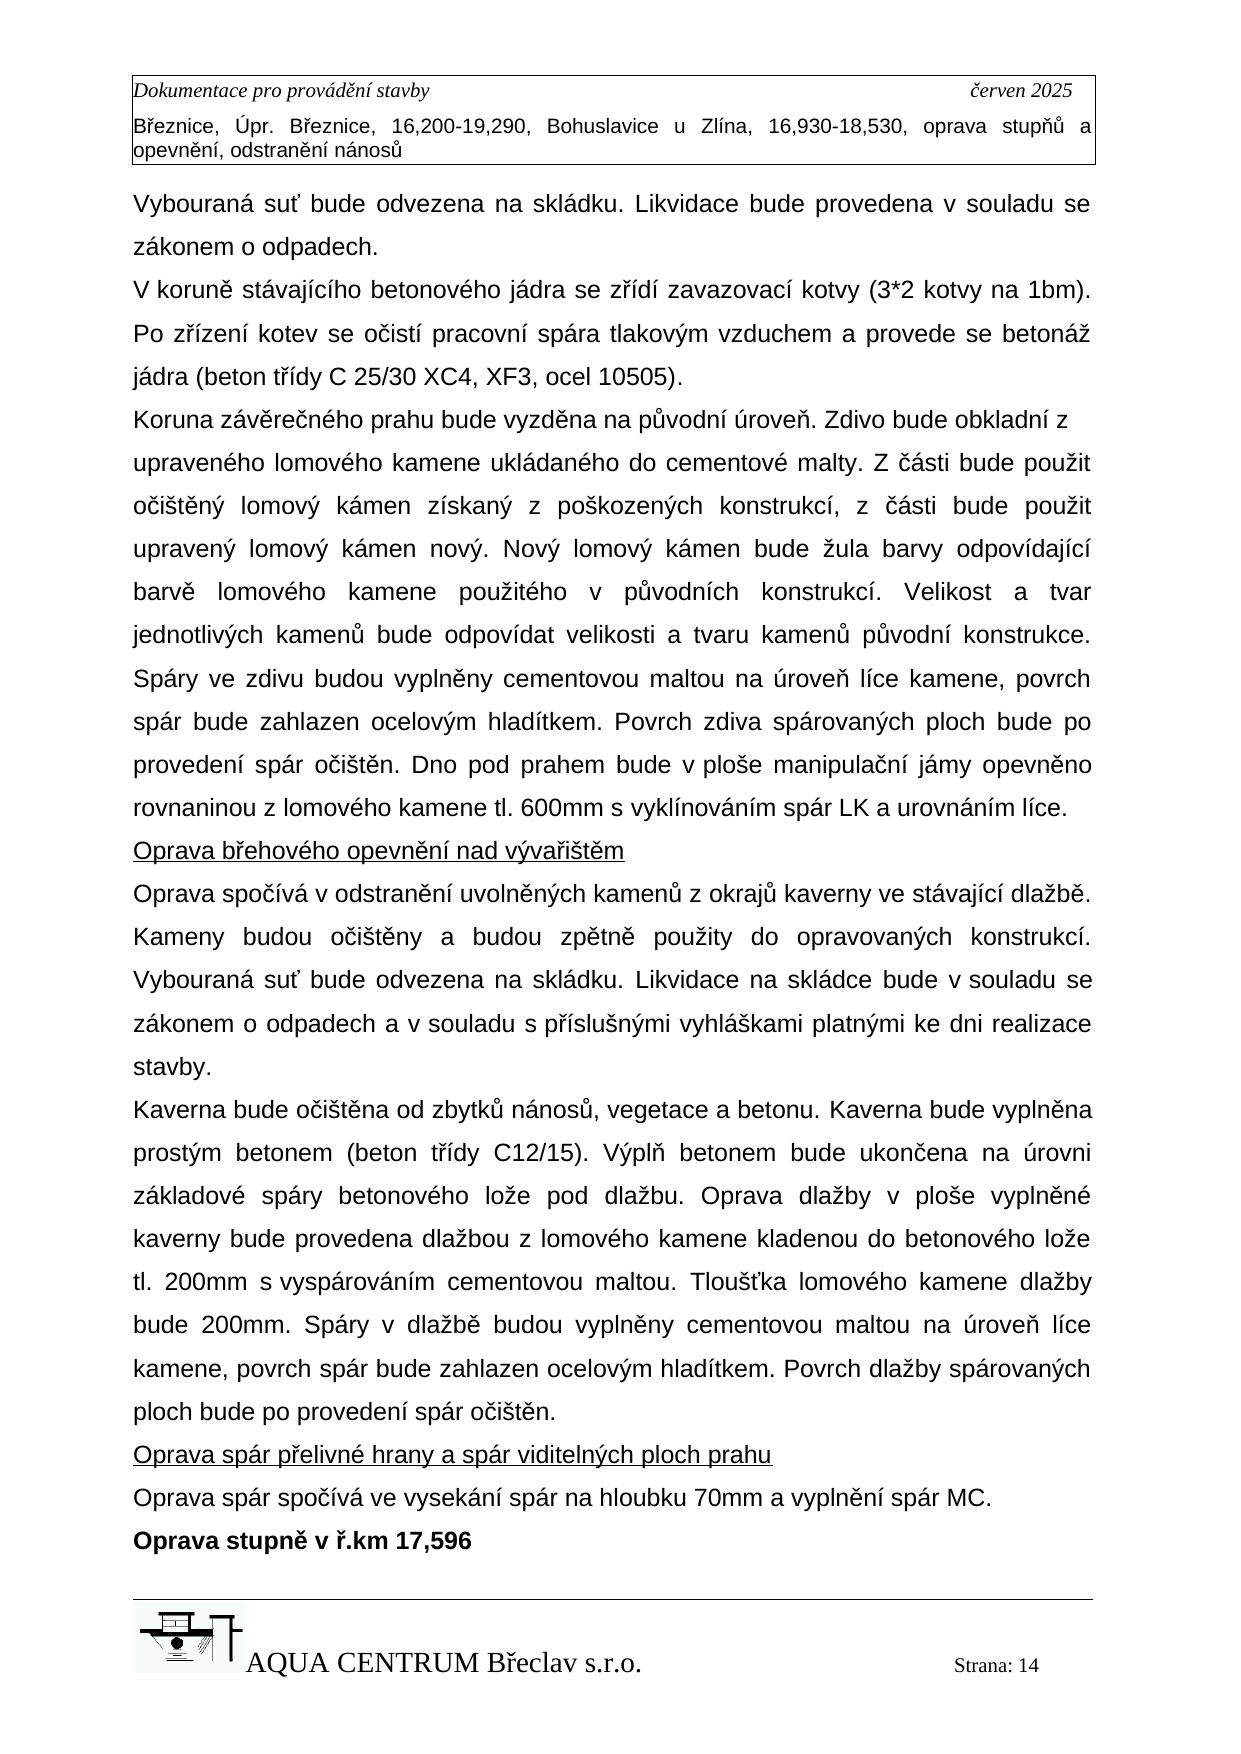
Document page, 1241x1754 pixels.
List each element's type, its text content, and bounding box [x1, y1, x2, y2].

text Oprava stupně v ř.km 17,596 [133, 1526, 1093, 1555]
text Kaverna bude očištěna od zbytků nánosů, vegetace a betonu. Kaverna bude vyplněna prostým betonem (beton třídy C12/15). Výplň betonem bude ukončena na úrovni základové spáry betonového lože pod dlažbu. Oprava dlažby v ploše vyplněné kaverny bude provedena dlažbou z lomového kamene kladenou do betonového lože tl. 200mm s vyspárováním cementovou maltou. Tloušťka lomového kamene dlažby bude 200mm. Spáry v dlažbě budou vyplněny cementovou maltou na úroveň líce kamene, povrch spár bude zahlazen ocelovým hladítkem. Povrch dlažby spárovaných ploch bude po provedení spár očištěn. [133, 1095, 1093, 1426]
text Oprava spár přelivné hrany a spár viditelných ploch prahu [133, 1440, 1093, 1469]
text Oprava spočívá v odstranění uvolněných kamenů z okrajů kaverny ve stávající dlažbě. Kameny budou očištěny a budou zpětně použity do opravovaných konstrukcí. Vybouraná suť bude odvezena na skládku. Likvidace na skládce bude v souladu se zákonem o odpadech a v souladu s příslušnými vyhláškami platnými ke dni realizace stavby. [133, 879, 1093, 1081]
text Oprava spár spočívá ve vysekání spár na hloubku 70mm a vyplnění spár MC. [133, 1483, 1093, 1512]
picture [132, 1602, 246, 1673]
text Koruna závěrečného prahu bude vyzděna na původní úroveň. Zdivo bude obkladní z [133, 405, 1093, 434]
text V koruně stávajícího betonového jádra se zřídí zavazovací kotvy (3*2 kotvy na 1bm). Po zřízení kotev se očistí pracovní spára tlakovým vzduchem a provede se betonáž jádra (beton třídy C 25/30 XC4, XF3, ocel 10505). [133, 276, 1093, 391]
text Oprava břehového opevnění nad vývařištěm [133, 836, 1093, 865]
text upraveného lomového kamene ukládaného do cementové malty. Z části bude použit očištěný lomový kámen získaný z poškozených konstrukcí, z části bude použit upravený lomový kámen nový. Nový lomový kámen bude žula barvy odpovídající barvě lomového kamene použitého v původních konstrukcí. Velikost a tvar jednotlivých kamenů bude odpovídat velikosti a tvaru kamenů původní konstrukce. Spáry ve zdivu budou vyplněny cementovou maltou na úroveň líce kamene, povrch spár bude zahlazen ocelovým hladítkem. Povrch zdiva spárovaných ploch bude po provedení spár očištěn. Dno pod prahem bude v ploše manipulační jámy opevněno rovnaninou z lomového kamene tl. 600mm s vyklínováním spár LK a urovnáním líce. [133, 448, 1093, 822]
